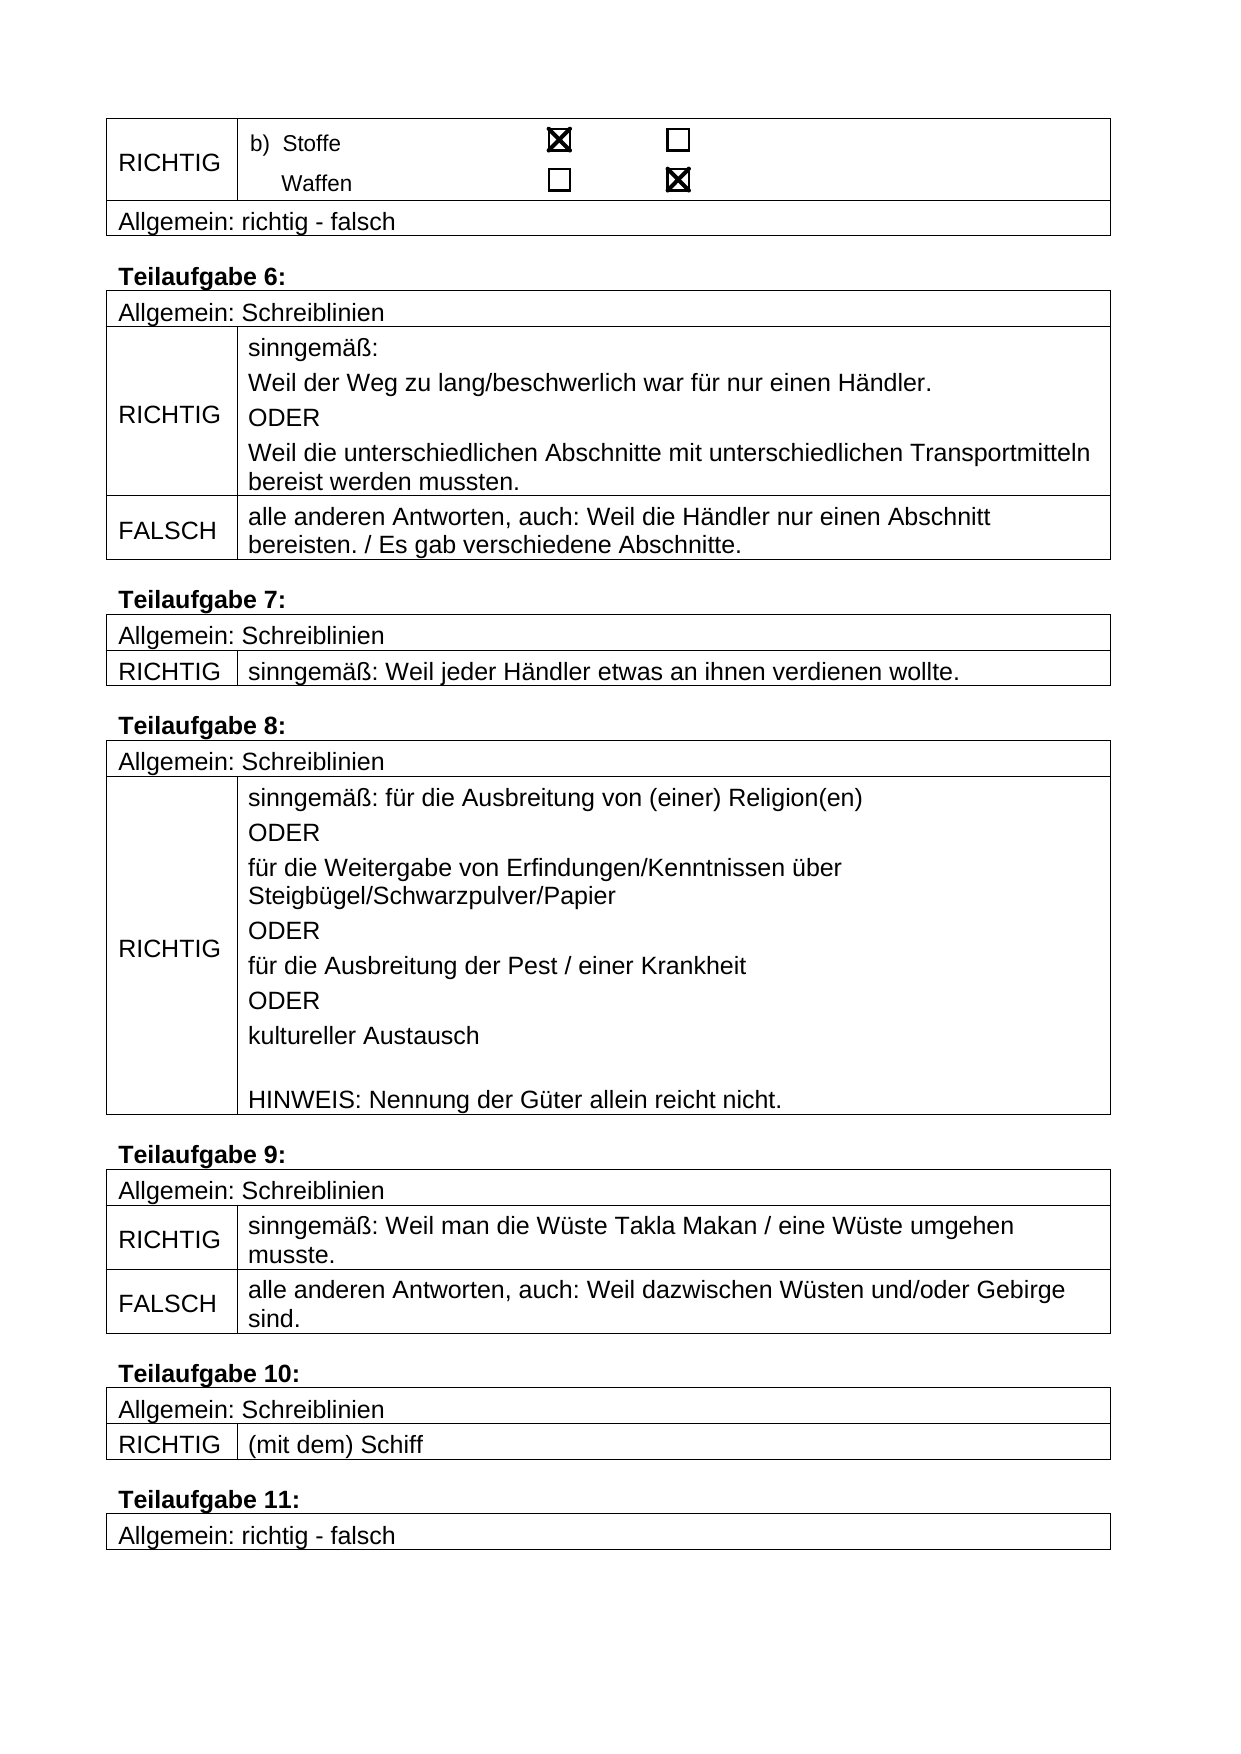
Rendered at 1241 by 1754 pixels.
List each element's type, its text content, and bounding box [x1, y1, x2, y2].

table_cell RICHTIG [107, 327, 237, 495]
table_header Allgemein: richtig - falsch [107, 1514, 1110, 1549]
table_cell sinngemäß: Weil jeder Händler etwas an ihnen verdienen wollte. [238, 651, 1110, 685]
text Teilaufgabe 7: [118, 585, 1122, 614]
table_cell Allgemein: richtig - falsch [107, 201, 1110, 235]
table_header Allgemein: Schreiblinien [107, 741, 1110, 776]
table_cell RICHTIG [107, 777, 237, 1114]
table_cell alle anderen Antworten, auch: Weil die Händler nur einen Abschnitt bereisten. / Es gab verschiedene Abschnitte. [238, 496, 1110, 559]
table_cell RICHTIG [107, 651, 237, 685]
table_cell RICHTIG [107, 1206, 237, 1268]
table_cell RICHTIG [107, 119, 237, 200]
table_header Allgemein: Schreiblinien [107, 1388, 1110, 1423]
table_cell (mit dem) Schiff [238, 1424, 1110, 1458]
table_header Allgemein: Schreiblinien [107, 291, 1110, 326]
table_header Allgemein: Schreiblinien [107, 1170, 1110, 1204]
table_cell FALSCH [107, 1270, 237, 1332]
text Teilaufgabe 9: [118, 1140, 1122, 1168]
table_cell RICHTIG [107, 1424, 237, 1458]
table_cell FALSCH [107, 496, 237, 559]
table_cell sinngemäß: Weil der Weg zu lang/beschwerlich war für nur einen Händler. ODER Weil die unterschiedlichen Abschnitte mit unterschiedlichen Transportmitteln bereist werden mussten. [238, 327, 1110, 495]
table_cell alle anderen Antworten, auch: Weil dazwischen Wüsten und/oder Gebirge sind. [238, 1270, 1110, 1332]
text Teilaufgabe 8: [118, 711, 1122, 740]
table_cell [238, 119, 1110, 200]
text Teilaufgabe 10: [118, 1358, 1122, 1387]
table_cell sinngemäß: für die Ausbreitung von (einer) Religion(en) ODER für die Weitergabe von Erfindungen/Kenntnissen über Steigbügel/Schwarzpulver/Papier ODER für die Ausbreitung der Pest / einer Krankheit ODER kultureller Austausch HINWEIS: Nennung der Güter allein reicht nicht. [238, 777, 1110, 1114]
text Teilaufgabe 11: [118, 1484, 1122, 1513]
table_cell sinngemäß: Weil man die Wüste Takla Makan / eine Wüste umgehen musste. [238, 1206, 1110, 1268]
text Teilaufgabe 6: [118, 261, 1122, 290]
table_header Allgemein: Schreiblinien [107, 615, 1110, 650]
